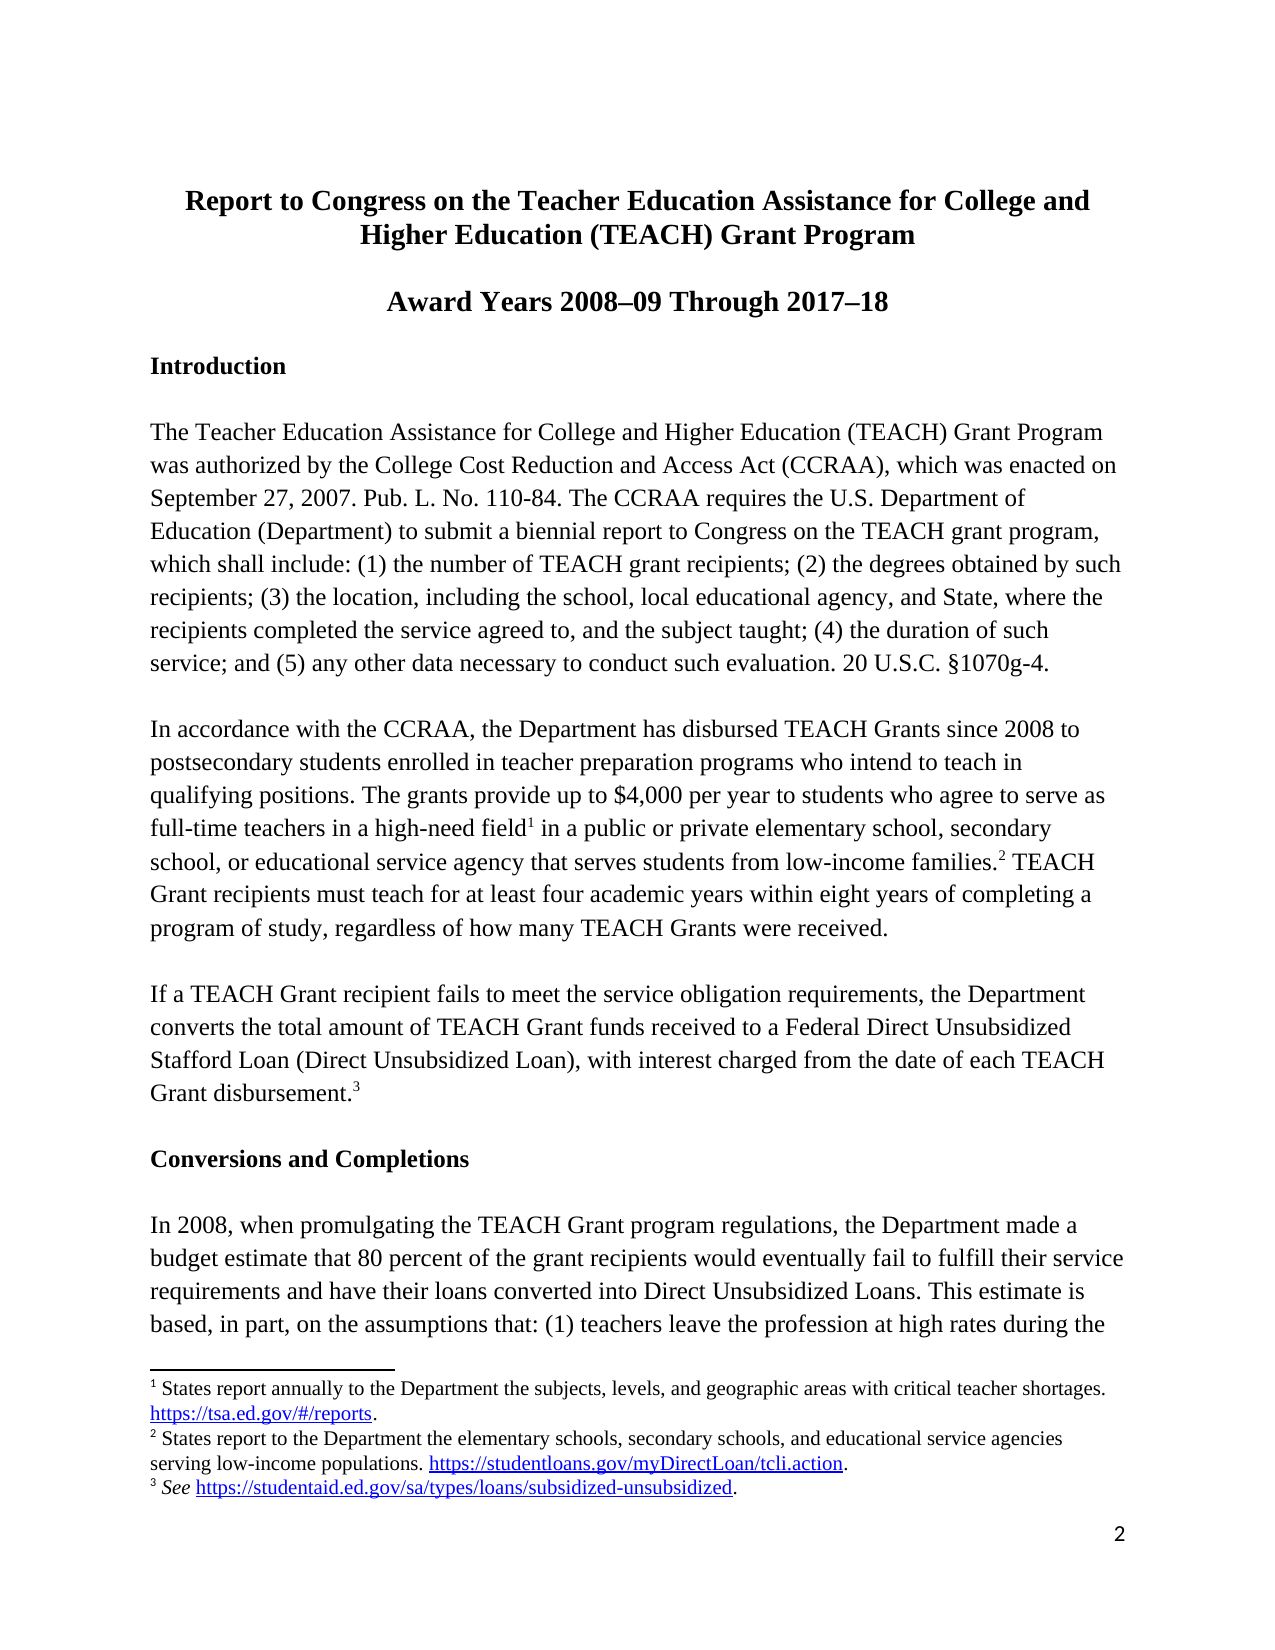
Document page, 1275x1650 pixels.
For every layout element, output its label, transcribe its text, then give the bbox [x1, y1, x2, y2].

text Award Years 2008–09 Through 2017–18 [150, 284, 1125, 318]
text In accordance with the CCRAA, the Department has disbursed TEACH Grants since 2008 to postsecondary students enrolled in teacher preparation programs who intend to teach in qualifying positions. The grants provide up to $4,000 per year to students who agree to serve as full-time teachers in a high-need field in a public or private elementary school, secondary school, or educational service agency that serves students from low-income families. TEACH Grant recipients must teach for at least four academic years within eight years of completing a program of study, regardless of how many TEACH Grants were received. [150, 714, 1125, 941]
text Conversions and Completions [150, 1144, 1125, 1172]
text If a TEACH Grant recipient fails to meet the service obligation requirements, the Department converts the total amount of TEACH Grant funds received to a Federal Direct Unsubsidized Stafford Loan (Direct Unsubsidized Loan), with interest charged from the date of each TEACH Grant disbursement. [150, 979, 1125, 1106]
text Introduction [150, 351, 1125, 380]
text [150, 1210, 1125, 1338]
text The Teacher Education Assistance for College and Higher Education (TEACH) Grant Program was authorized by the College Cost Reduction and Access Act (CCRAA), which was enacted on September 27, 2007. Pub. L. No. 110-84. The CCRAA requires the U.S. Department of Education (Department) to submit a biennial report to Congress on the TEACH grant program, which shall include: (1) the number of TEACH grant recipients; (2) the degrees obtained by such recipients; (3) the location, including the school, local educational agency, and State, where the recipients completed the service agreed to, and the subject taught; (4) the duration of such service; and (5) any other data necessary to conduct such evaluation. 20 U.S.C. §1070g-4. [150, 417, 1125, 677]
text Report to Congress on the Teacher Education Assistance for College and Higher Education (TEACH) Grant Program [150, 183, 1125, 251]
